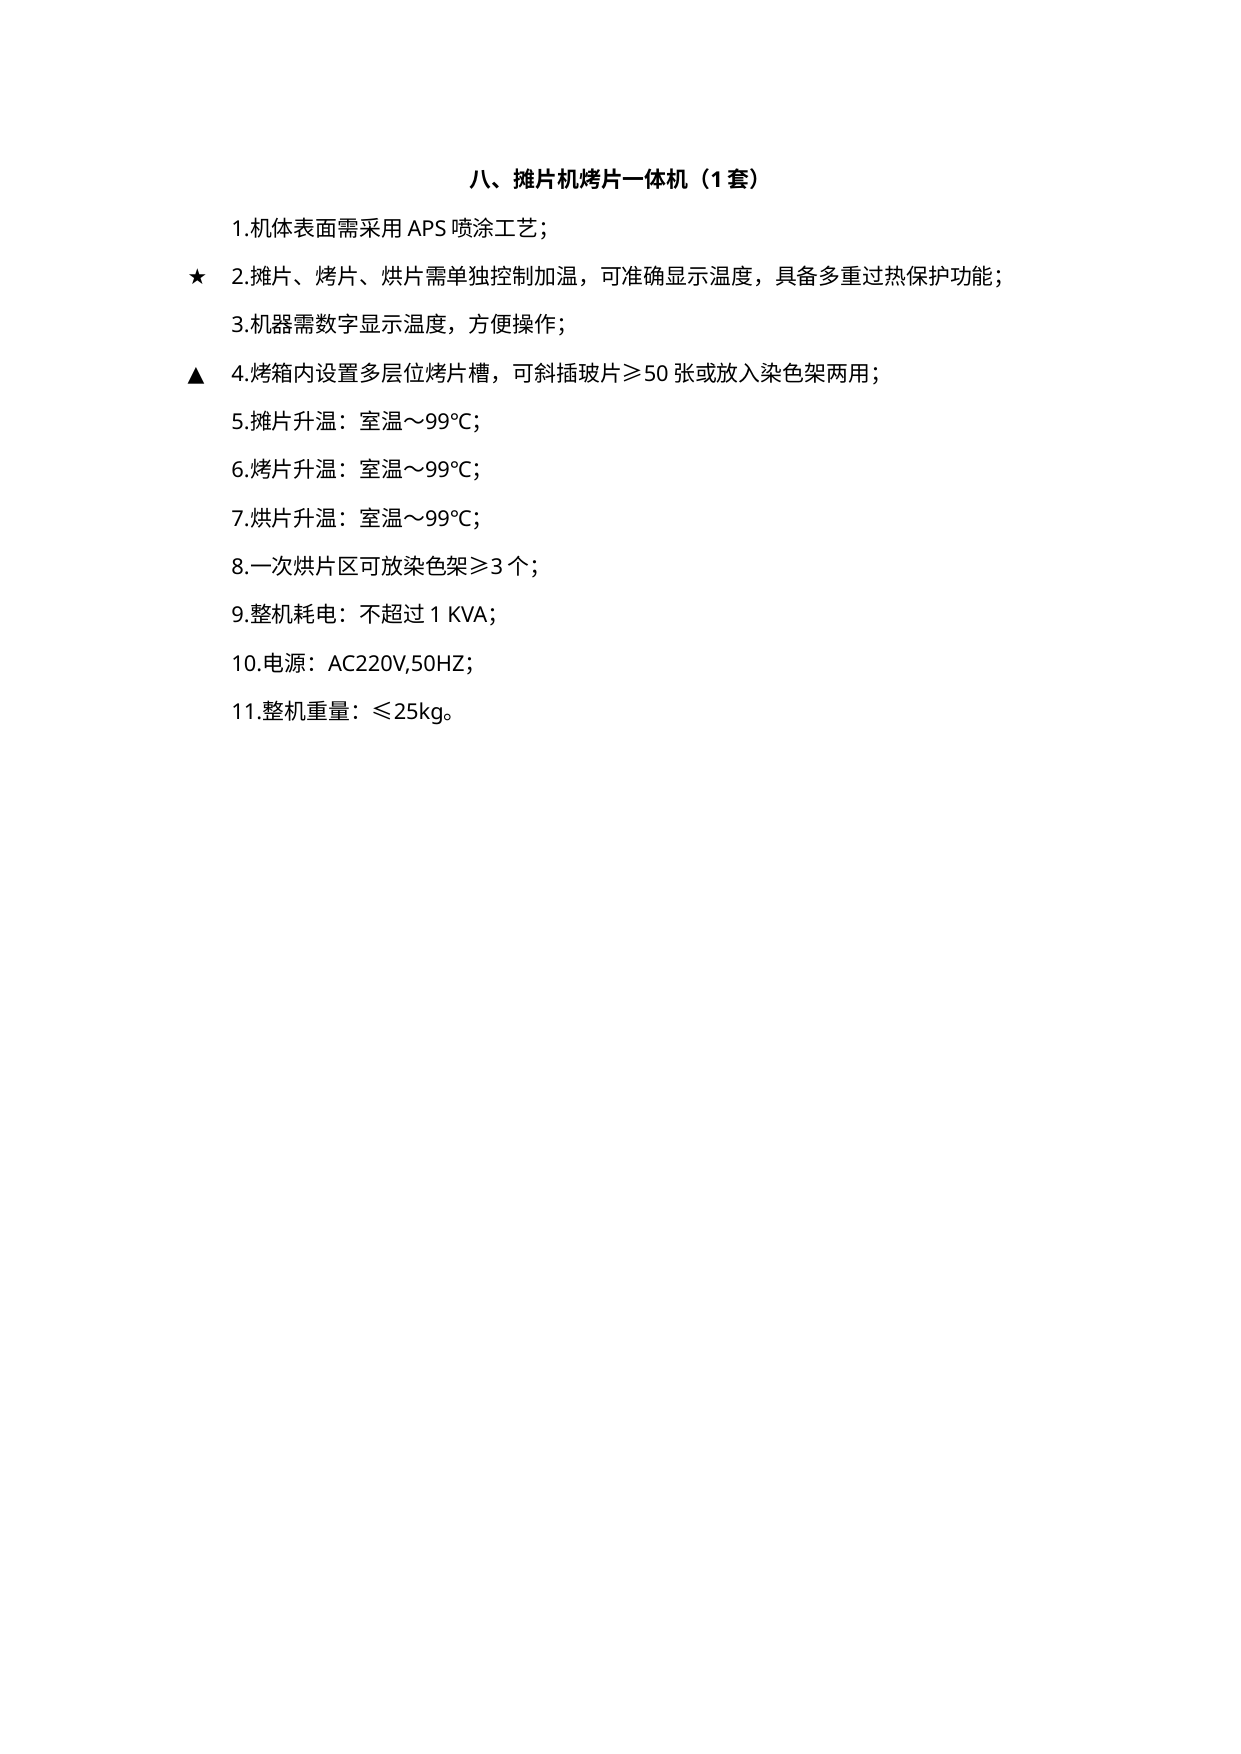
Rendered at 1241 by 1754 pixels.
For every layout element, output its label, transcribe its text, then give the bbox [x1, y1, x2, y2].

text 1.机体表面需采用APS喷涂工艺； [187, 210, 1053, 243]
text 7.烘片升温：室温～99℃； [187, 500, 1053, 533]
text ★ 2.摊片、烤片、烘片需单独控制加温，可准确显示温度，具备多重过热保护功能； [187, 259, 1053, 291]
text 10.电源：AC220V,50HZ； [187, 645, 1053, 678]
text ▲ 4.烤箱内设置多层位烤片槽，可斜插玻片≥50张或放入染色架两用； [187, 355, 1053, 388]
text 5.摊片升温：室温～99℃； [187, 404, 1053, 436]
text 11.整机重量：≤25kg。 [187, 694, 1053, 726]
text 3.机器需数字显示温度，方便操作； [187, 307, 1053, 339]
text 8.一次烘片区可放染色架≥3个； [187, 549, 1053, 581]
text 八、摊片机烤片一体机（1套） [187, 162, 1053, 194]
text 6.烤片升温：室温～99℃； [187, 452, 1053, 484]
text 9.整机耗电：不超过1 KVA； [187, 597, 1053, 629]
